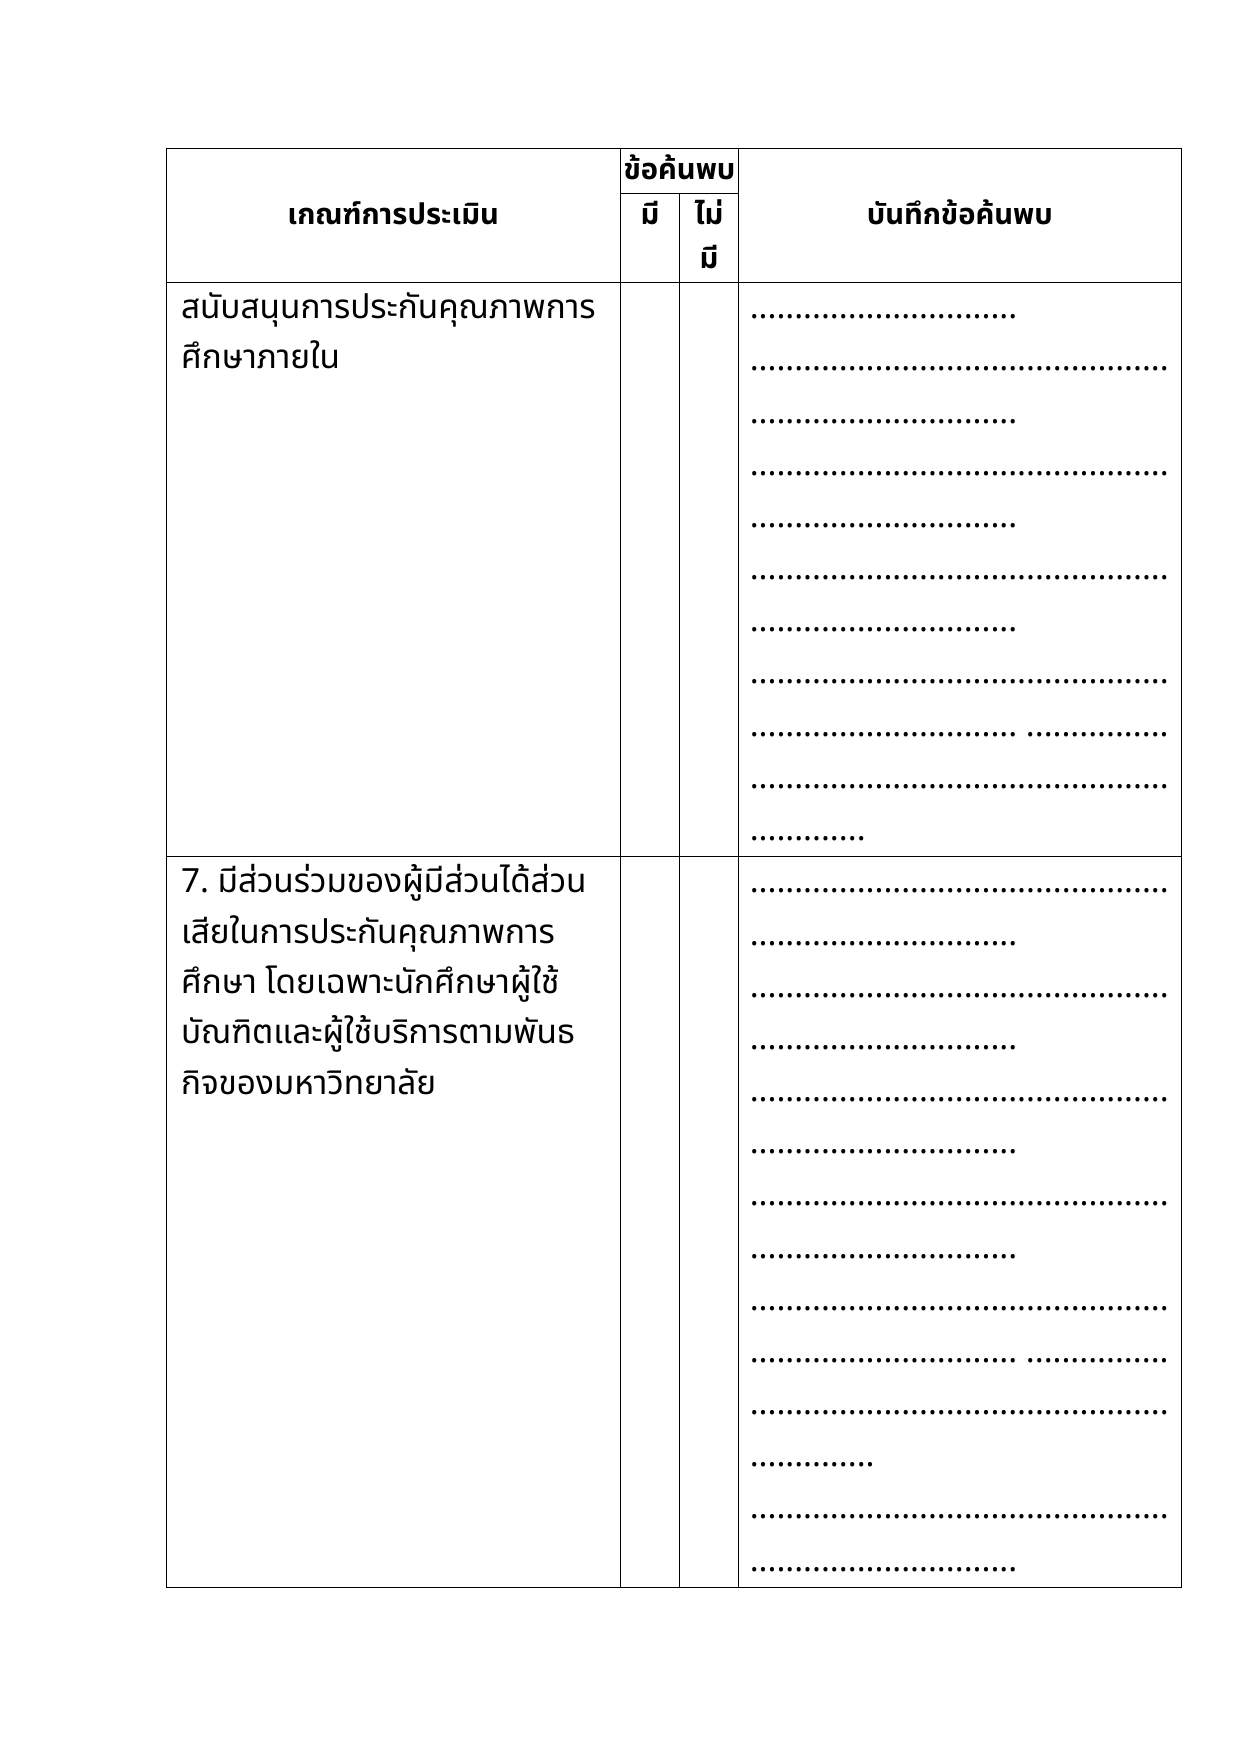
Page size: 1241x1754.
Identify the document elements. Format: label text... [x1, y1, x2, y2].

table_header เกณฑ์การประเมิน [167, 149, 620, 282]
table_cell [680, 857, 738, 1587]
table_cell [680, 283, 738, 856]
table_header บันทึกข้อค้นพบ [739, 149, 1181, 282]
table_cell ไม่มี [680, 194, 738, 282]
table_cell มี [621, 194, 679, 282]
table_cell [621, 857, 679, 1587]
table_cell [739, 283, 1181, 856]
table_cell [167, 283, 620, 856]
table_cell ............................................................................. ............................................................................. ............................................................................. ............................................................................. ............................................................................. ............................................................................. ............................................................................. [739, 857, 1181, 1587]
table_header ข้อค้นพบ [621, 149, 738, 193]
table_cell [621, 283, 679, 856]
table_cell 7. มีส่วนร่วมของผู้มีส่วนได้ส่วนเสียในการประกันคุณภาพการศึกษา โดยเฉพาะนักศึกษาผู้ใช้บัณฑิตและผู้ใช้บริการตามพันธกิจของมหาวิทยาลัย [167, 857, 620, 1587]
